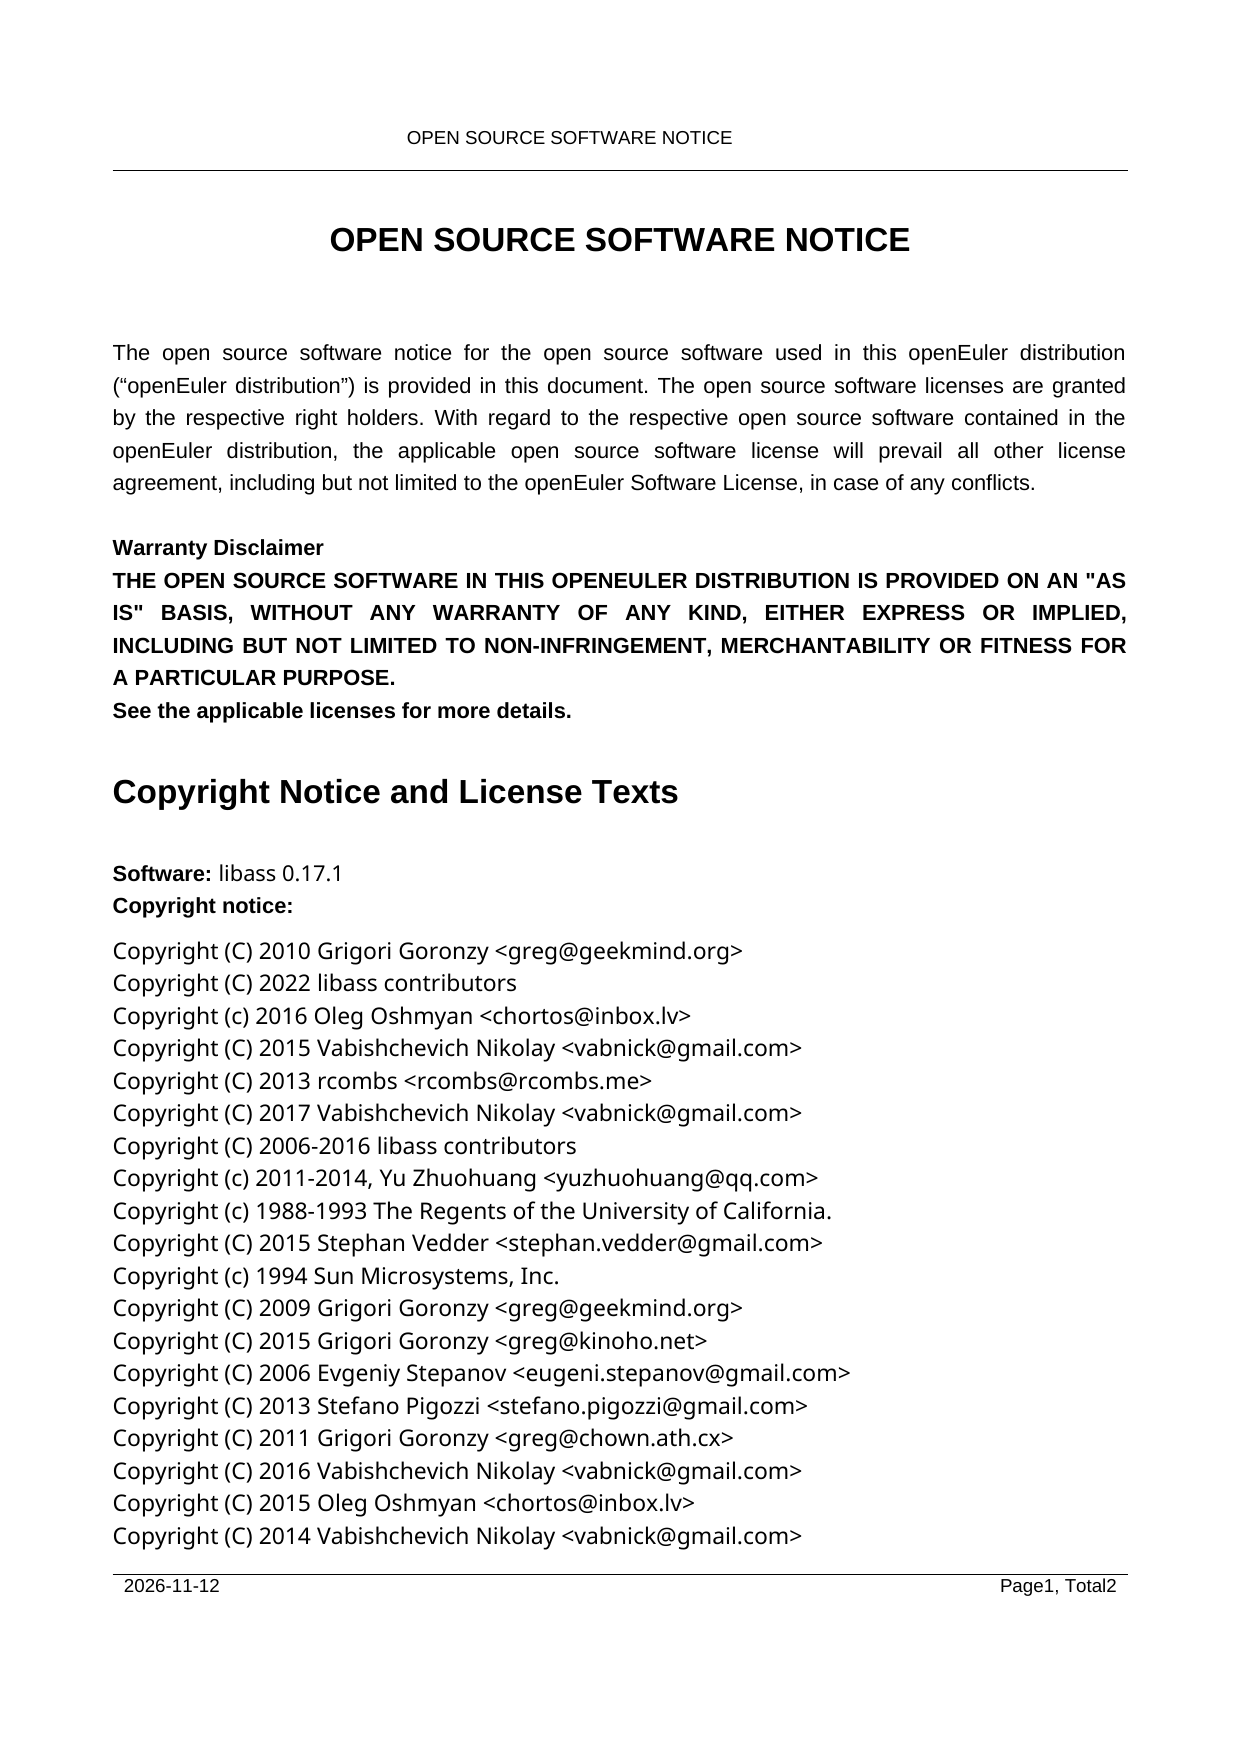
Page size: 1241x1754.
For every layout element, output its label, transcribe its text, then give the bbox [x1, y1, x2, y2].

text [112, 934, 1128, 1551]
text OPEN SOURCE SOFTWARE NOTICE [112, 206, 1128, 271]
text The open source software notice for the open source software used in this openEuler distribution (“openEuler distribution”) is provided in this document. The open source software licenses are granted by the respective right holders. With regard to the respective open source software contained in the openEuler distribution, the applicable open source software license will prevail all other license agreement, including but not limited to the openEuler Software License, in case of any conflicts. [112, 336, 1128, 499]
text Warranty Disclaimer [112, 531, 1128, 564]
text THE OPEN SOURCE SOFTWARE IN THIS OPENEULER DISTRIBUTION IS PROVIDED ON AN "AS IS" BASIS, WITHOUT ANY WARRANTY OF ANY KIND, EITHER EXPRESS OR IMPLIED, INCLUDING BUT NOT LIMITED TO NON-INFRINGEMENT, MERCHANTABILITY OR FITNESS FOR A PARTICULAR PURPOSE. See the applicable licenses for more details. [112, 564, 1128, 726]
text Copyright notice: [112, 889, 1128, 921]
text Copyright Notice and License Texts [112, 759, 1128, 824]
title Software: libass 0.17.1 [112, 856, 1128, 889]
